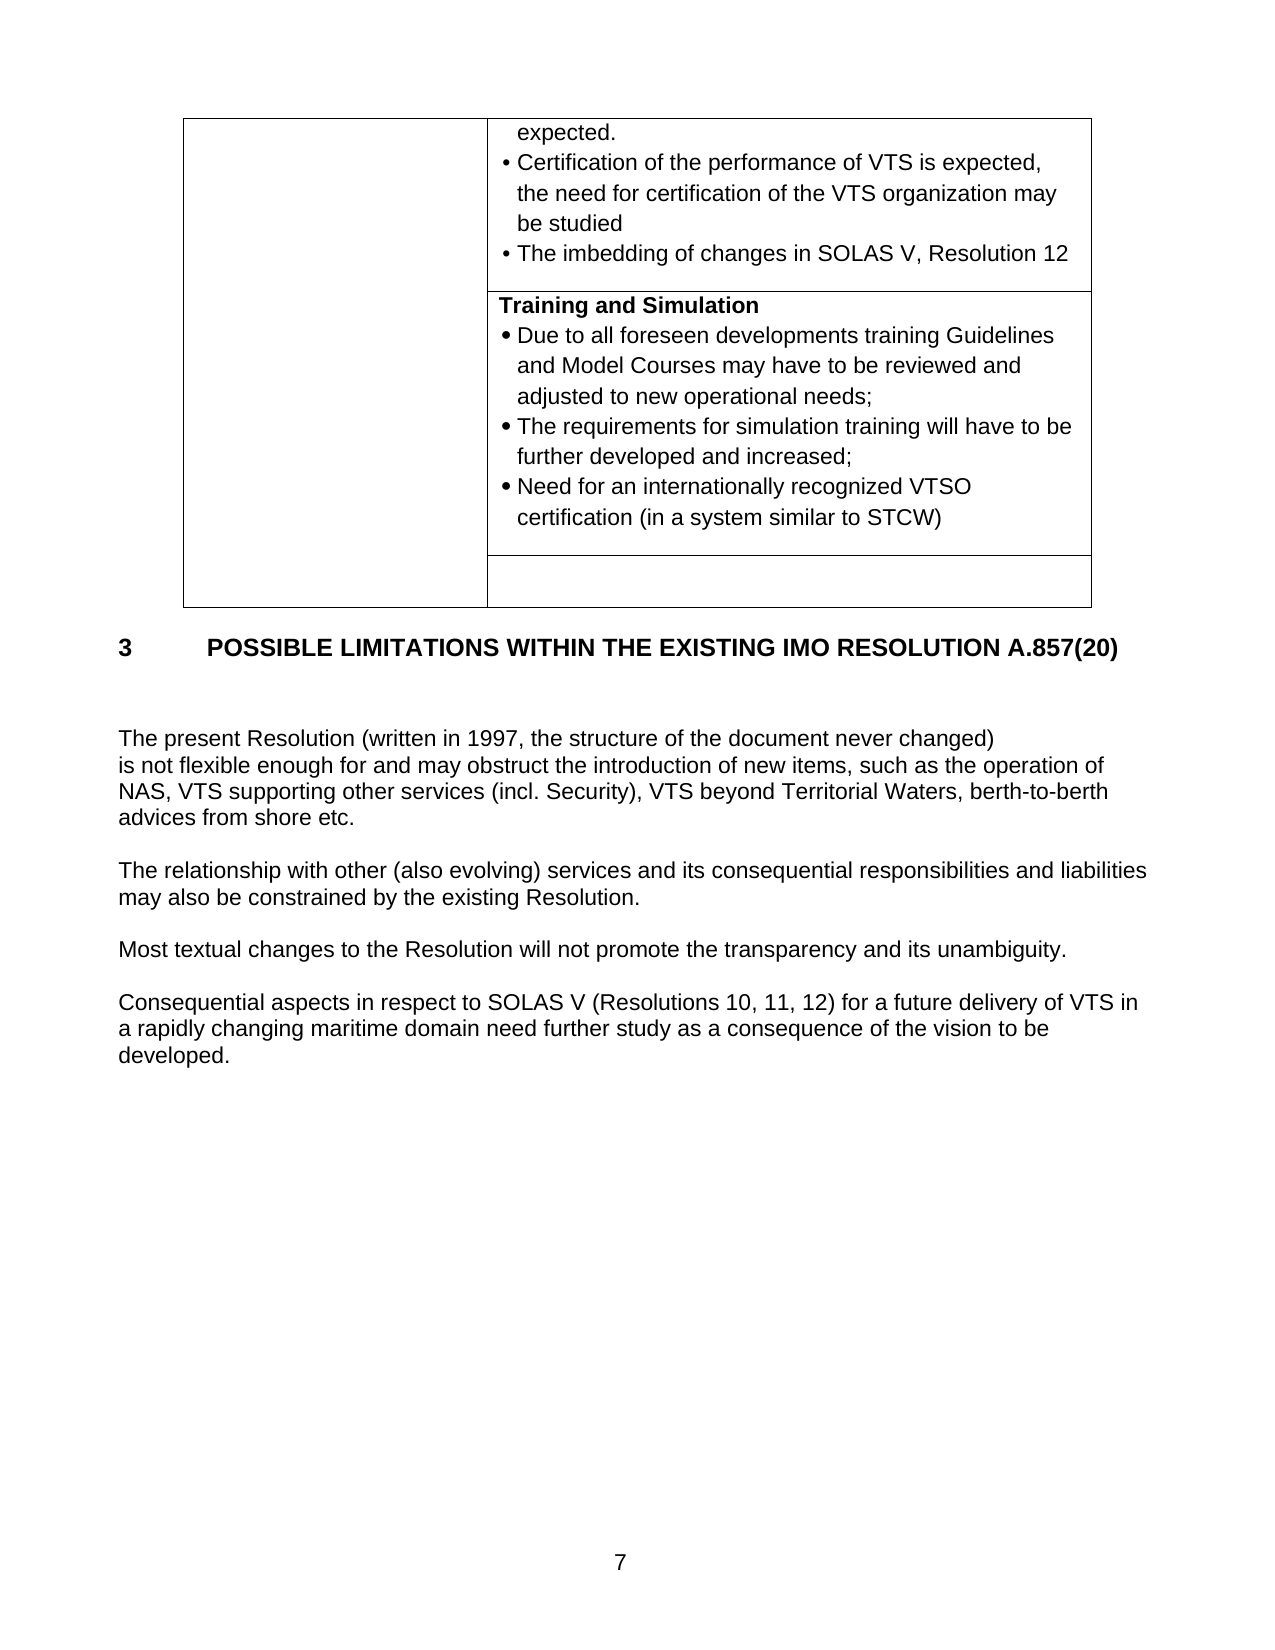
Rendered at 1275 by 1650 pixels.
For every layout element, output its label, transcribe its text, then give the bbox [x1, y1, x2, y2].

table_cell [488, 556, 1091, 607]
text The present Resolution (written in 1997, the structure of the document never changed) [118, 725, 1157, 752]
text is not flexible enough for and may obstruct the introduction of new items, such as the operation of NAS, VTS supporting other services (incl. Security), VTS beyond Territorial Waters, berth-to-berth advices from shore etc. [118, 752, 1157, 831]
text Consequential aspects in respect to SOLAS V (Resolutions 10, 11, 12) for a future delivery of VTS in a rapidly changing maritime domain need further study as a consequence of the vision to be developed. [118, 989, 1157, 1068]
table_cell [488, 119, 1091, 291]
table_cell Training and Simulation Due to all foreseen developments training Guidelines and Model Courses may have to be reviewed and adjusted to new operational needs; The requirements for simulation training will have to be further developed and increased; Need for an internationally recognized VTSO certification (in a system similar to STCW) [488, 292, 1091, 554]
text The relationship with other (also evolving) services and its consequential responsibilities and liabilities may also be constrained by the existing Resolution. [118, 857, 1157, 910]
text Most textual changes to the Resolution will not promote the transparency and its unambiguity. [118, 936, 1157, 962]
text Possible limitations within the existing IMO Resolution A.857(20) [118, 633, 1157, 661]
